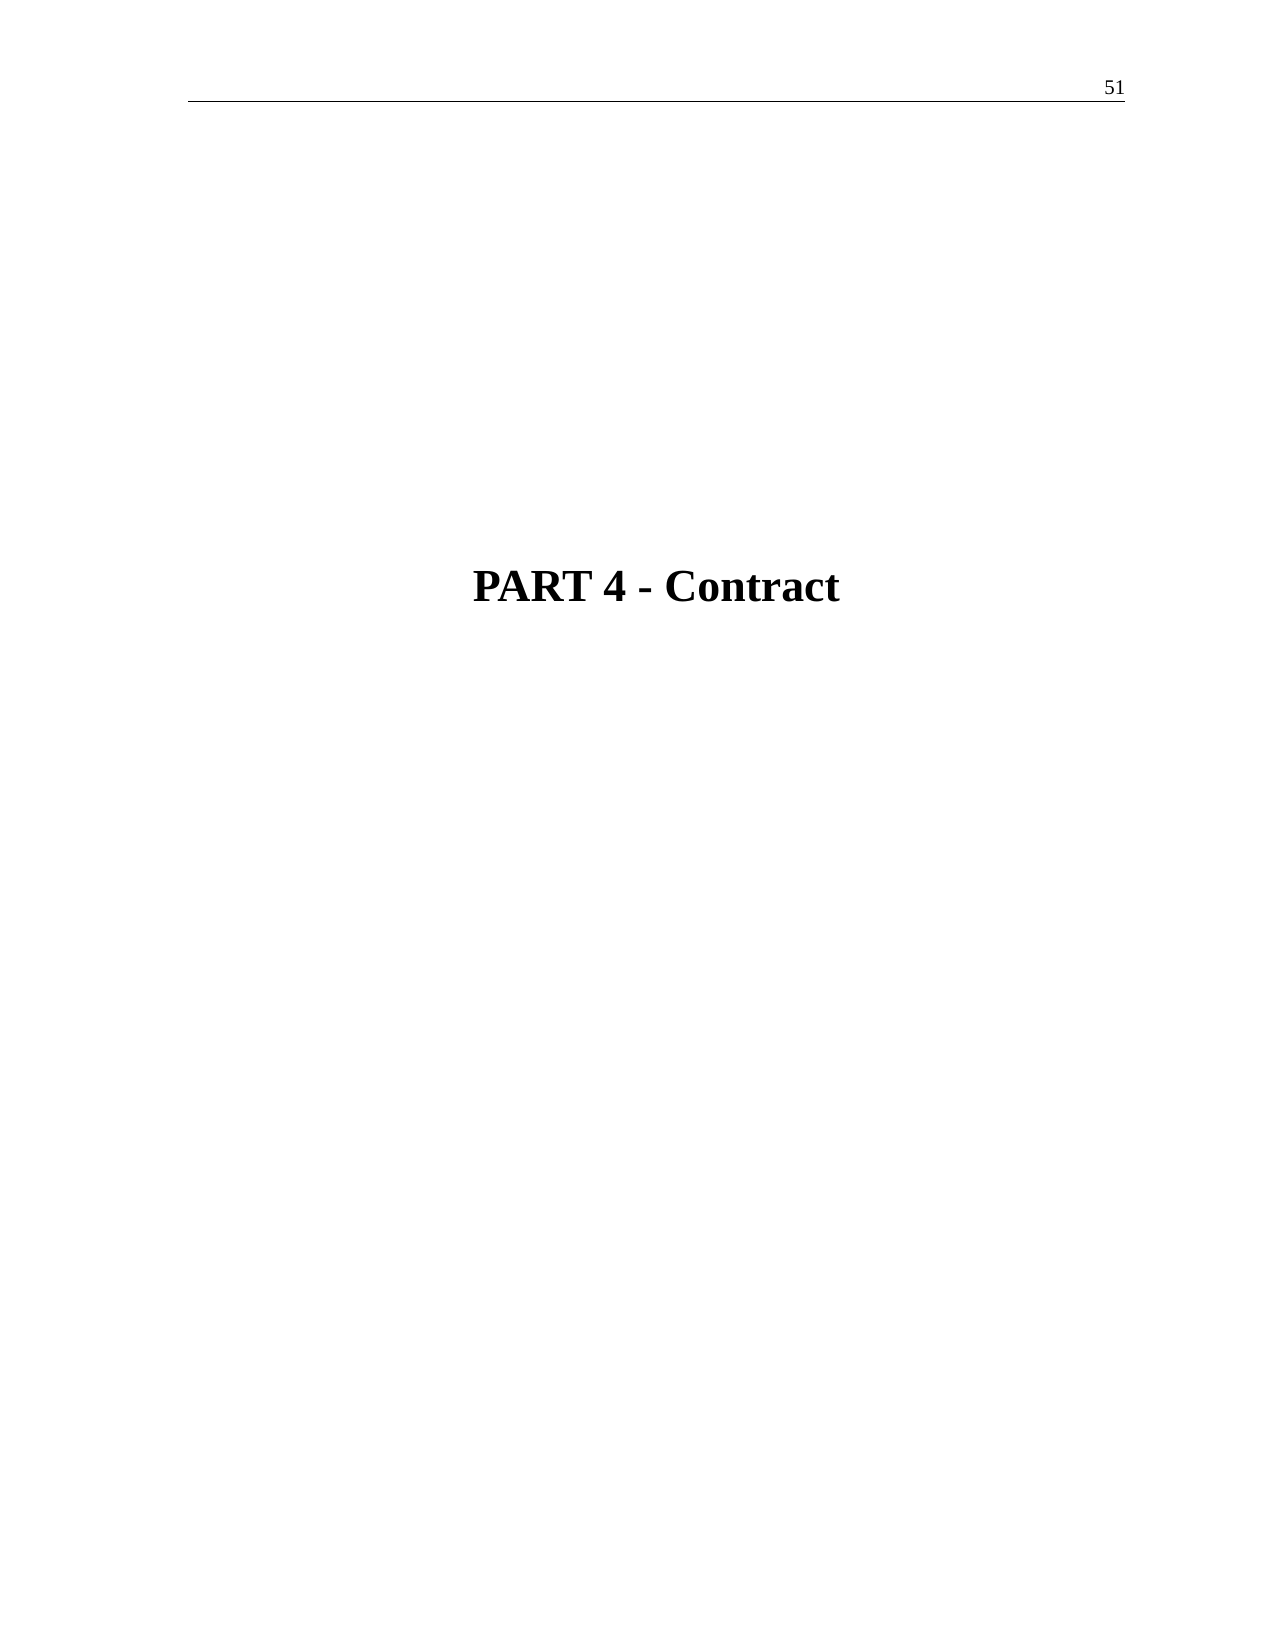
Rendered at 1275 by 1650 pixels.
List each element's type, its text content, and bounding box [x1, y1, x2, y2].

subtitle PART 4 - Contract [187, 558, 1125, 611]
